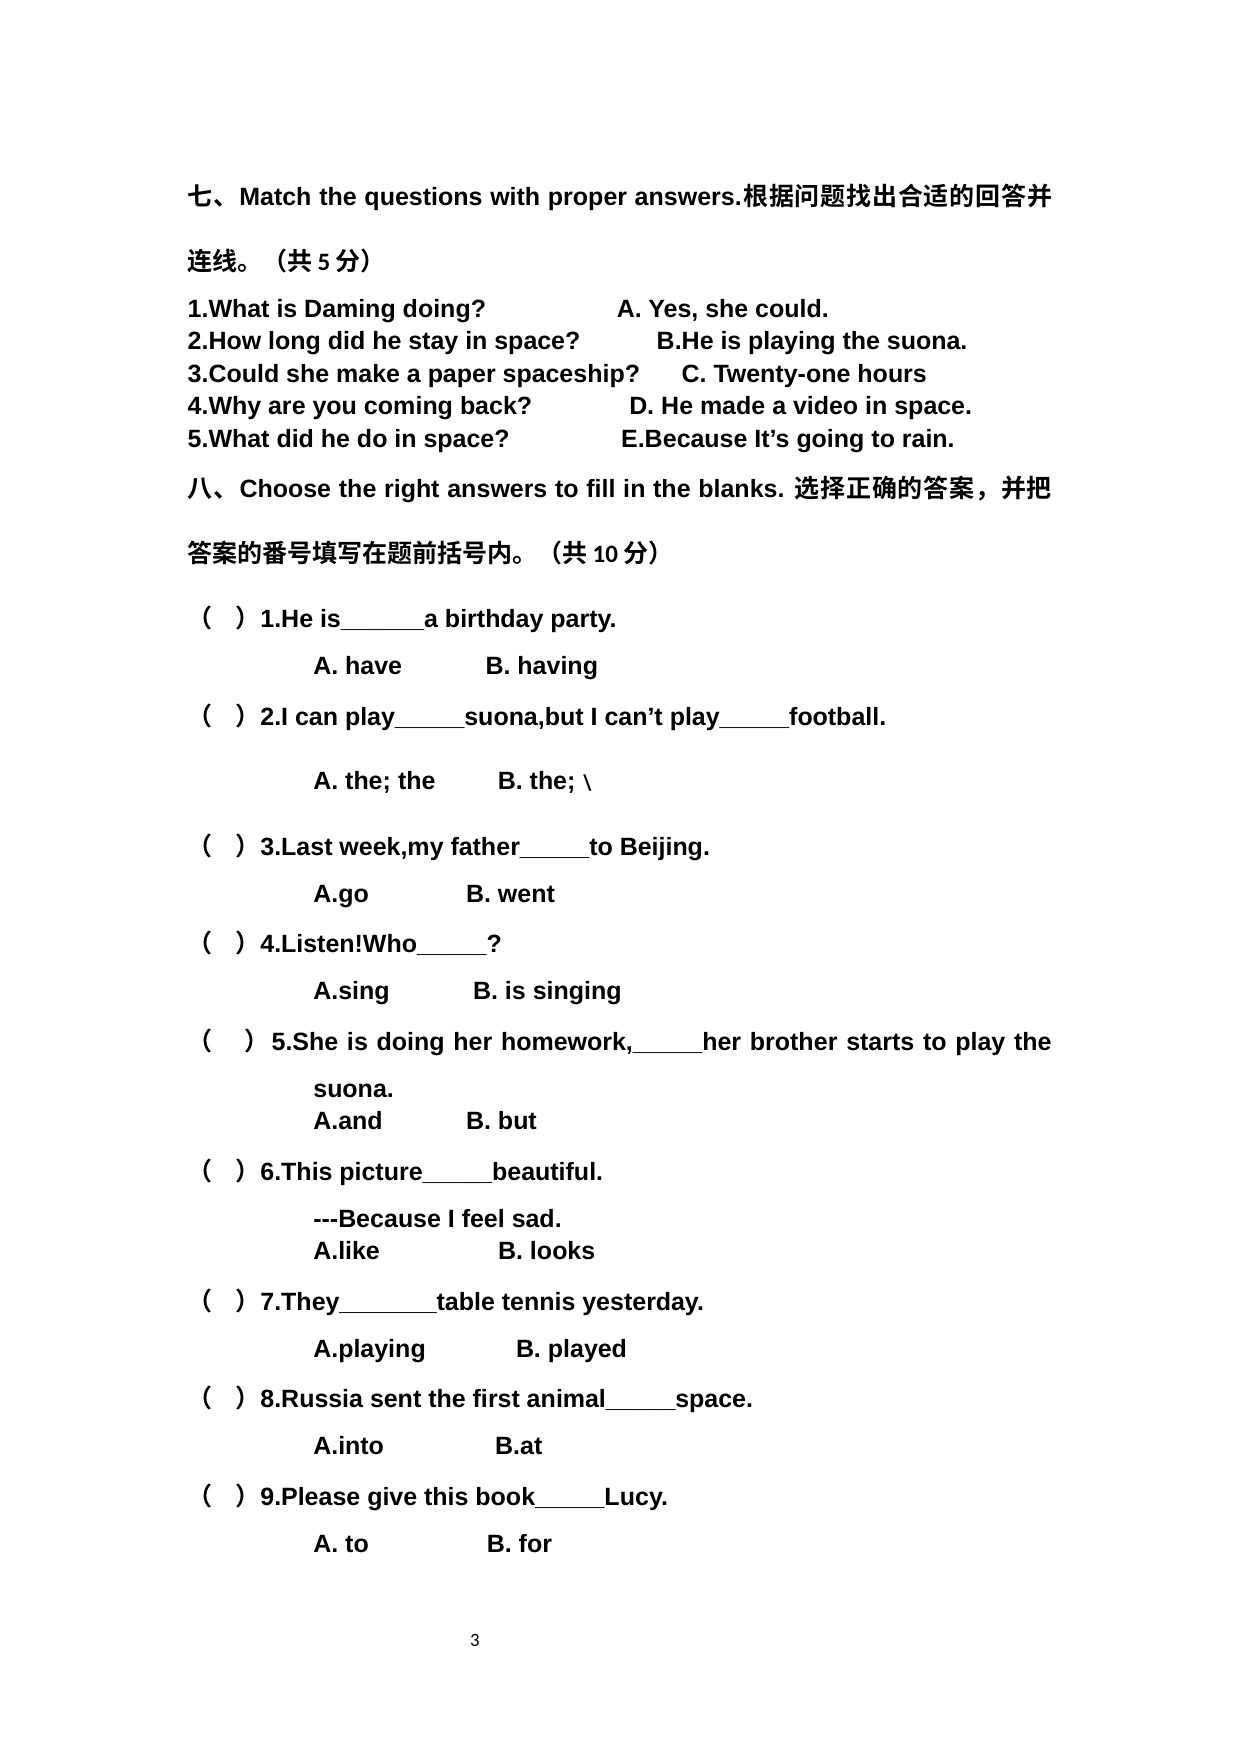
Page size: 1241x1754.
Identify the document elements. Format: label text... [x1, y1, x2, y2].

text A. the; the B. the;﹨ [187, 747, 1053, 812]
text （ ）7.They_______table tennis yesterday. [187, 1267, 1053, 1332]
text ---Because I feel sad. [187, 1202, 1053, 1234]
text （ ）1.He is______a birthday party. [187, 584, 1053, 649]
text （ ）5.She is doing her homework,_____her brother starts to play the suona. [187, 1007, 1053, 1104]
text （ ）2.I can play_____suona,but I can’t play_____football. [187, 682, 1053, 747]
text 2.How long did he stay in space? B.He is playing the suona. [187, 324, 1053, 357]
text 3.Could she make a paper spaceship? C. Twenty-one hours [187, 357, 1053, 389]
text A.into B.at [187, 1429, 1053, 1462]
text A.playing B. played [187, 1332, 1053, 1364]
text 1.What is Daming doing? A. Yes, she could. [187, 292, 1053, 324]
text A.like B. looks [187, 1234, 1053, 1267]
text （ ）8.Russia sent the first animal_____space. [187, 1364, 1053, 1429]
text A.and B. but [187, 1104, 1053, 1137]
text A. to B. for [187, 1527, 1053, 1559]
text 七、Match the questions with proper answers.根据问题找出合适的回答并连线。（共5分） [187, 162, 1053, 292]
text （ ）3.Last week,my father_____to Beijing. [187, 812, 1053, 877]
text 5.What did he do in space? E.Because It’s going to rain. [187, 422, 1053, 454]
text A.go B. went [187, 877, 1053, 909]
text （ ）4.Listen!Who_____? [187, 909, 1053, 974]
text A.sing B. is singing [187, 974, 1053, 1007]
text A. have B. having [187, 649, 1053, 682]
text 4.Why are you coming back? D. He made a video in space. [187, 389, 1053, 422]
text （ ）6.This picture_____beautiful. [187, 1137, 1053, 1202]
text 八、Choose the right answers to fill in the blanks. 选择正确的答案，并把答案的番号填写在题前括号内。（共10分） [187, 454, 1053, 584]
text （ ）9.Please give this book_____Lucy. [187, 1462, 1053, 1527]
